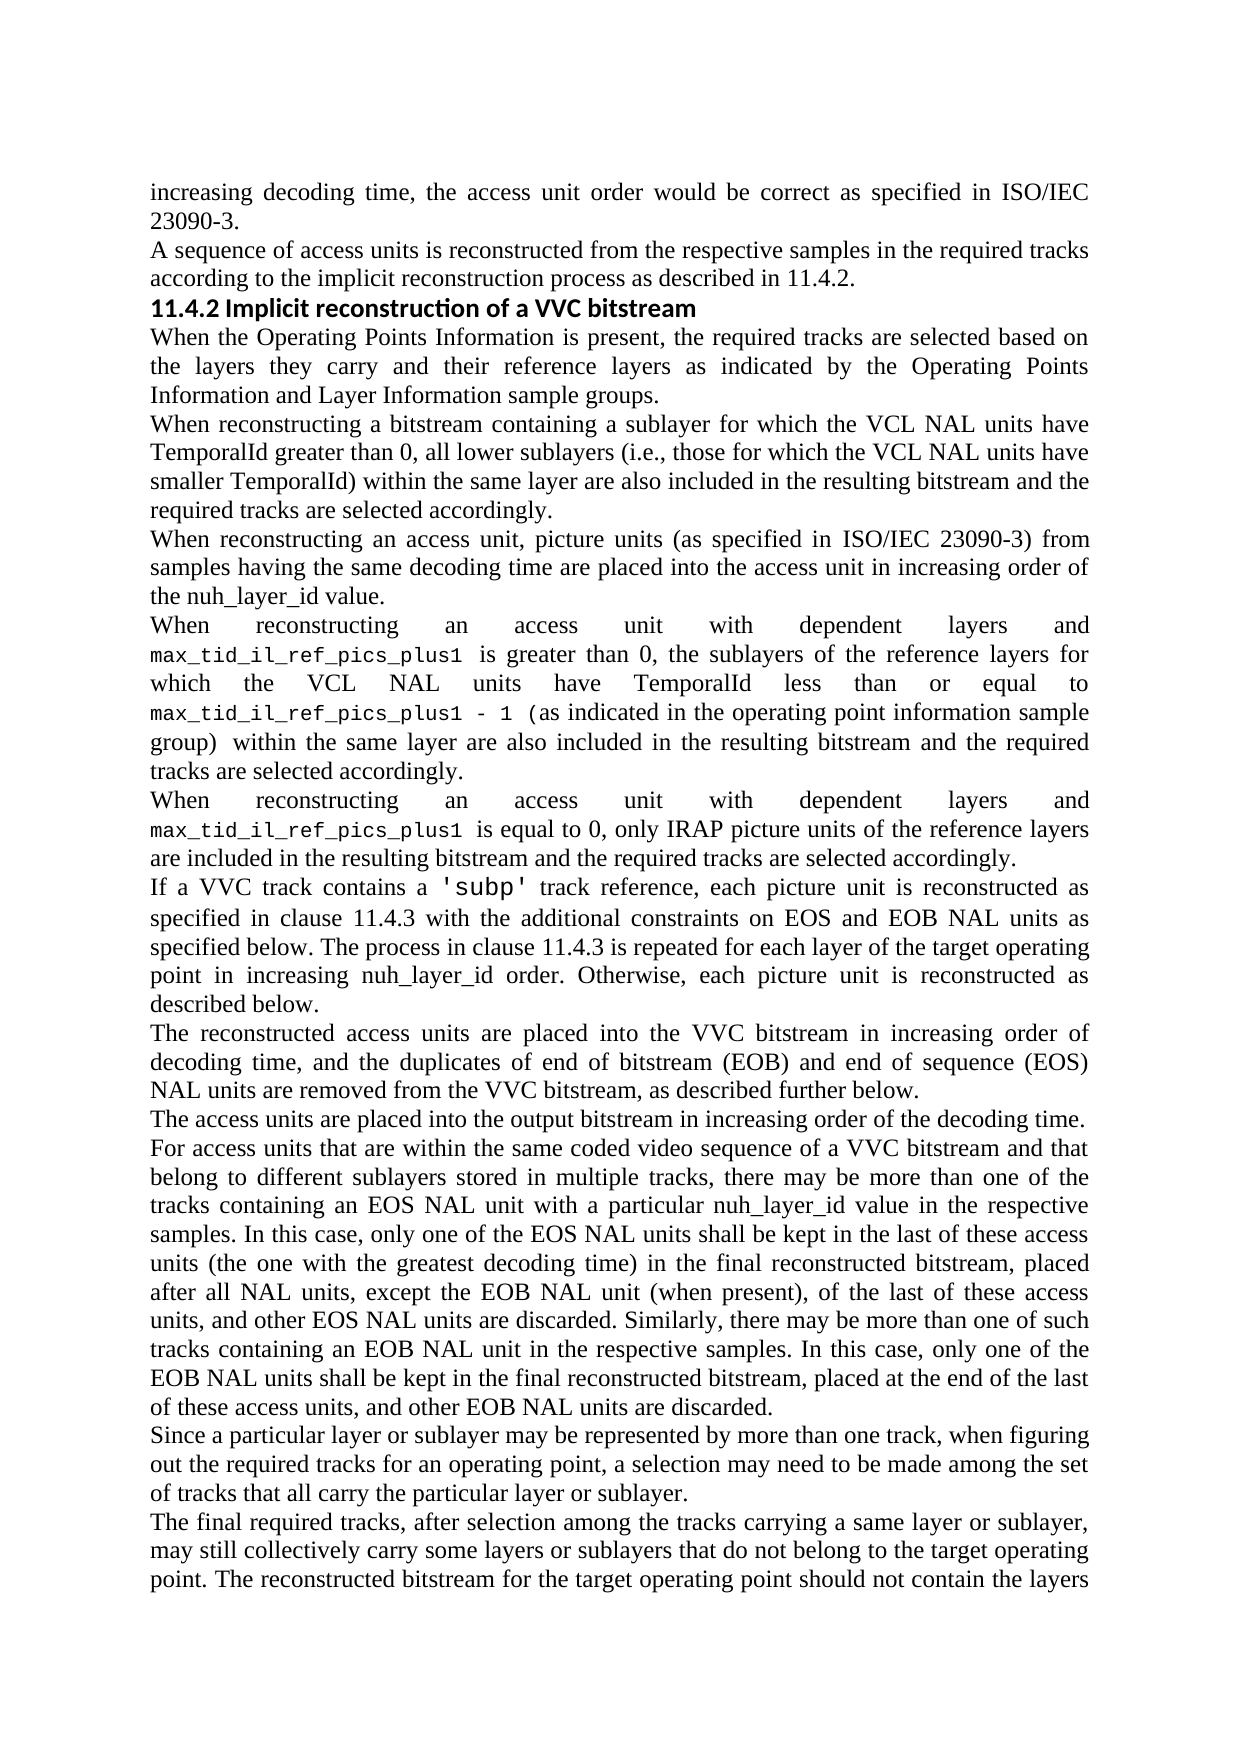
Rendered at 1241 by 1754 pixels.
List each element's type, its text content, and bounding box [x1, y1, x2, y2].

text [150, 1507, 1090, 1593]
list Implicit reconstruction of a VVC bitstream [150, 298, 1090, 322]
text Since a particular layer or sublayer may be represented by more than one track, when figuring out the required tracks for an operating point, a selection may need to be made among the set of tracks that all carry the particular layer or sublayer. [150, 1420, 1090, 1507]
text If a VVC track contains a 'subp' track reference, each picture unit is reconstructed as specified in clause 11.7.3 with the additional constraints on EOS and EOB NAL units as specified below. The process in clause 11.7.3 is repeated for each layer of the target operating point in increasing nuh_layer_id order. Otherwise, each picture unit is reconstructed as described below. [150, 872, 1090, 1018]
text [150, 177, 1090, 235]
text For access units that are within the same coded video sequence of a VVC bitstream and that belong to different sublayers stored in multiple tracks, there may be more than one of the tracks containing an EOS NAL unit with a particular nuh_layer_id value in the respective samples. In this case, only one of the EOS NAL units shall be kept in the last of these access units (the one with the greatest decoding time) in the final reconstructed bitstream, placed after all NAL units, except the EOB NAL unit (when present), of the last of these access units, and other EOS NAL units are discarded. Similarly, there may be more than one of such tracks containing an EOB NAL unit in the respective samples. In this case, only one of the EOB NAL units shall be kept in the final reconstructed bitstream, placed at the end of the last of these access units, and other EOB NAL units are discarded. [150, 1133, 1090, 1420]
text When reconstructing a bitstream containing a sublayer for which the VCL NAL units have TemporalId greater than 0, all lower sublayers (i.e., those for which the VCL NAL units have smaller TemporalId) within the same layer are also included in the resulting bitstream and the required tracks are selected accordingly. [150, 409, 1090, 524]
text When reconstructing an access unit with dependent layers and max_tid_il_ref_pics_plus1 is greater than 0, the sublayers of the reference layers for which the VCL NAL units have TemporalId less than or equal to max_tid_il_ref_pics_plus1 - 1 (as indicated in the operating point information sample group) within the same layer are also included in the resulting bitstream and the required tracks are selected accordingly. [150, 610, 1090, 785]
text When reconstructing an access unit, picture units (as specified in ISO/IEC 23090-3) from samples having the same decoding time are placed into the access unit in increasing order of the nuh_layer_id value. [150, 524, 1090, 610]
text When the Operating Points Information is present, the required tracks are selected based on the layers they carry and their reference layers as indicated by the Operating Points Information and Layer Information sample groups. [150, 322, 1090, 409]
text A sequence of access units is reconstructed from the respective samples in the required tracks according to the implicit reconstruction process as described in 11.6.2. [150, 235, 1090, 292]
text When reconstructing an access unit with dependent layers and max_tid_il_ref_pics_plus1 is equal to 0, only IRAP picture units of the reference layers are included in the resulting bitstream and the required tracks are selected accordingly. [150, 785, 1090, 872]
text The access units are placed into the output bitstream in increasing order of the decoding time. [150, 1104, 1090, 1133]
text The reconstructed access units are placed into the VVC bitstream in increasing order of decoding time, and the duplicates of end of bitstream (EOB) and end of sequence (EOS) NAL units are removed from the VVC bitstream, as described further below. [150, 1018, 1090, 1104]
